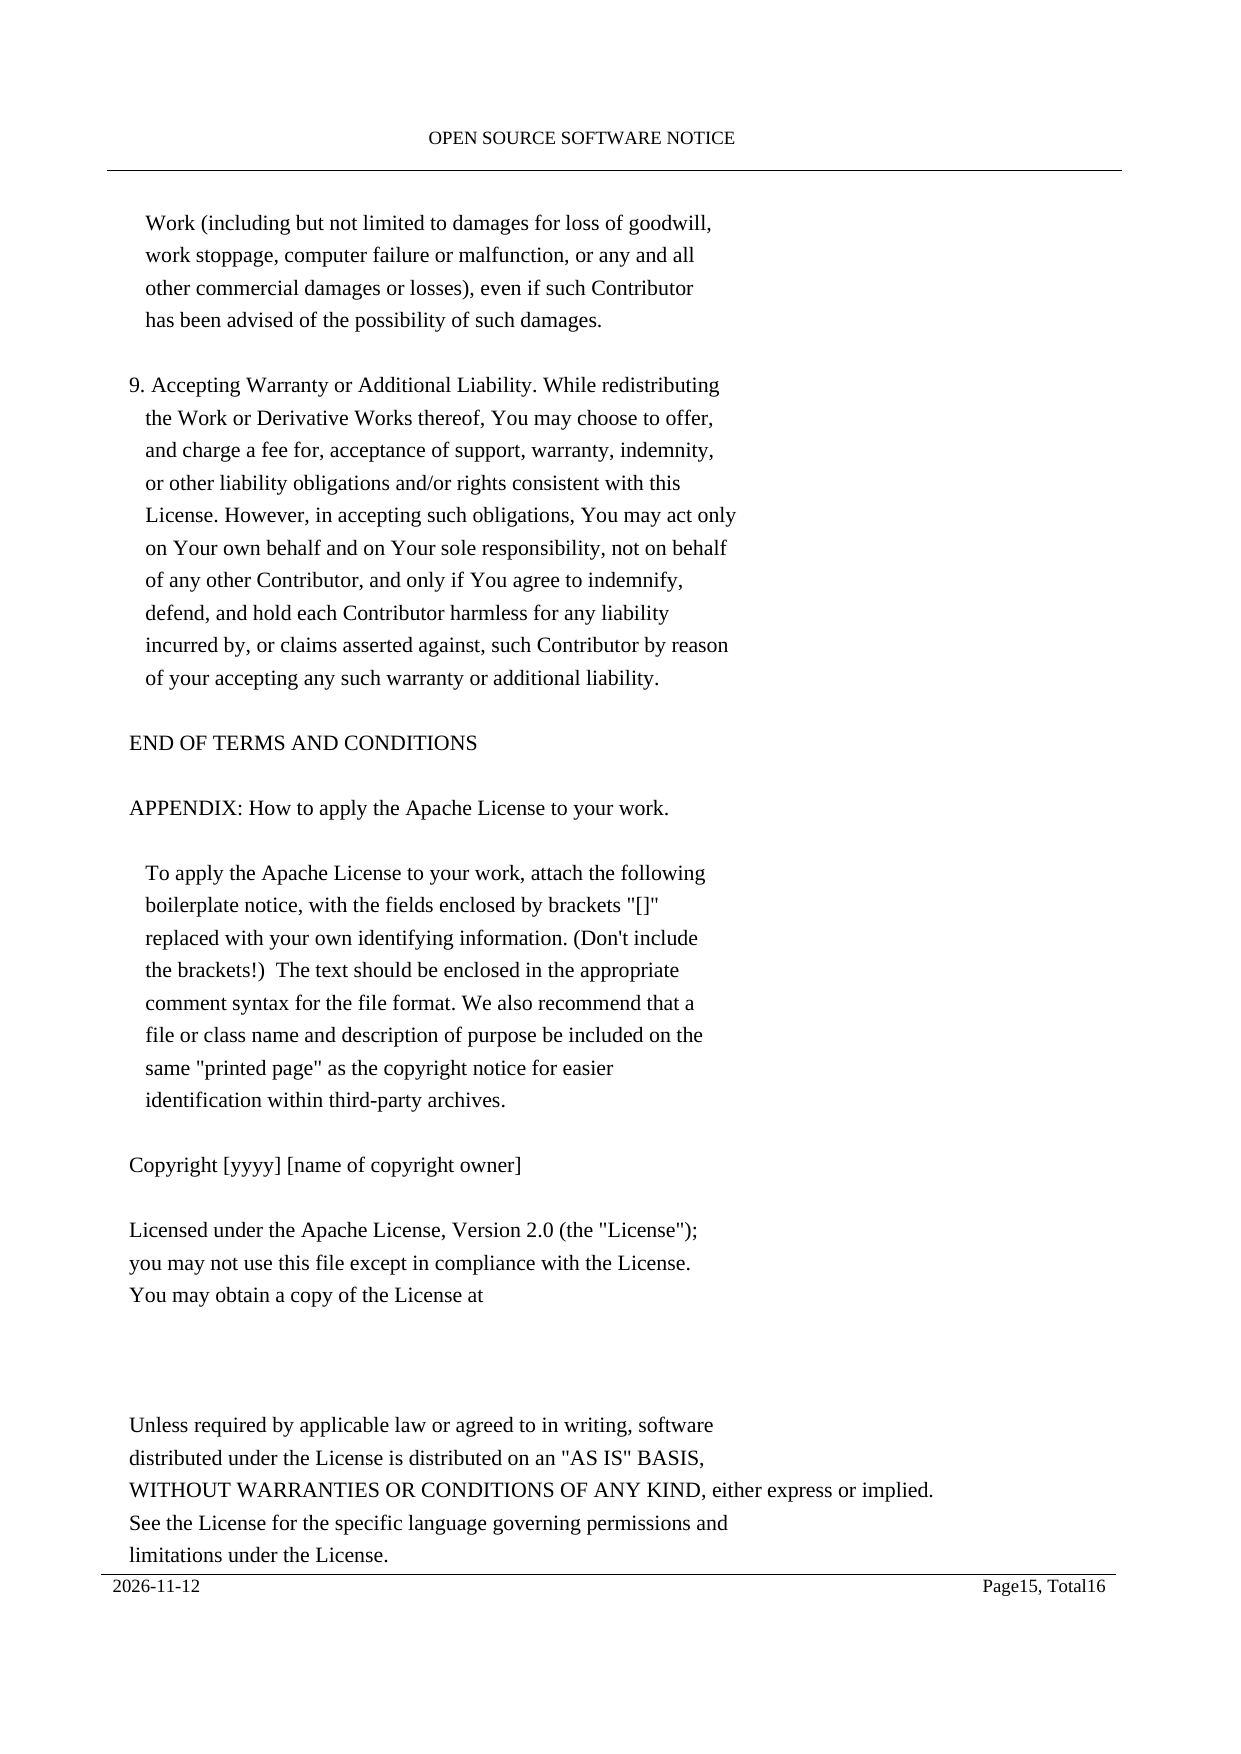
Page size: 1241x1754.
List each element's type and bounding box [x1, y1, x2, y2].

text [112, 206, 1128, 1571]
